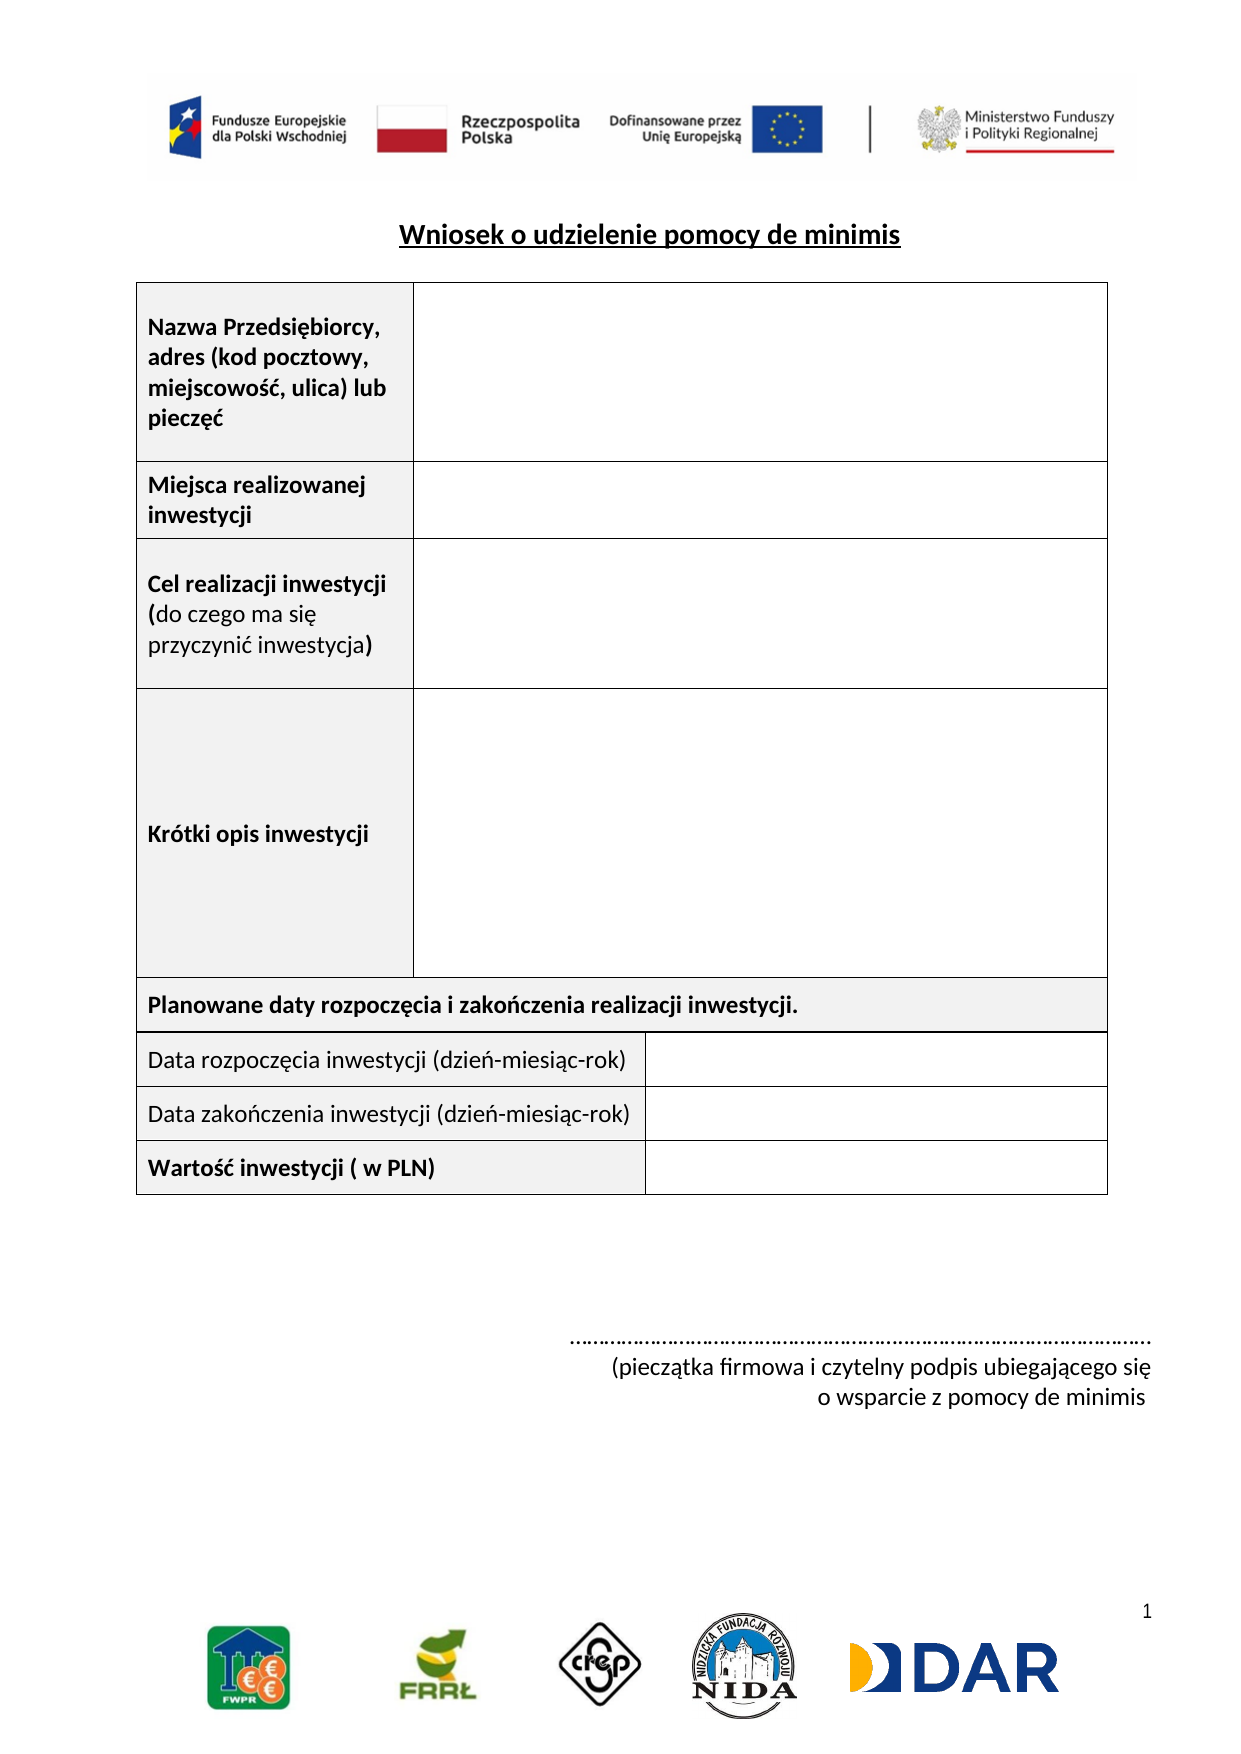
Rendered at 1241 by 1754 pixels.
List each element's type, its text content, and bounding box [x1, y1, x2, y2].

text Wniosek o udzielenie pomocy de minimis [148, 216, 1152, 251]
table_header [414, 283, 1107, 461]
table_cell [646, 1087, 1107, 1139]
table_cell Cel realizacji inwestycji (do czego ma się przyczynić inwestycja) [137, 539, 413, 688]
picture [692, 1613, 797, 1719]
table_header Data rozpoczęcia inwestycji (dzień-miesiąc-rok) [137, 1033, 645, 1086]
table_cell [646, 1141, 1107, 1193]
table_header Nazwa Przedsiębiorcy, adres (kod pocztowy, miejscowość, ulica) lub pieczęć [137, 283, 413, 461]
table_cell Miejsca realizowanej inwestycji [137, 462, 413, 538]
table_cell [414, 462, 1107, 538]
table_cell Wartość inwestycji ( w PLN) [137, 1141, 645, 1193]
picture [195, 1613, 655, 1719]
table_cell Data zakończenia inwestycji (dzień-miesiąc-rok) [137, 1087, 645, 1139]
table_cell Planowane daty rozpoczęcia i zakończenia realizacji inwestycji. [137, 978, 1107, 1031]
picture [147, 73, 1137, 181]
picture [850, 1643, 1059, 1692]
text …………………………………………………..…………………………………… [148, 1320, 1152, 1351]
table_cell [414, 539, 1107, 688]
table_cell [414, 689, 1107, 977]
table_header [646, 1033, 1107, 1086]
text o wsparcie z pomocy de minimis [148, 1381, 1152, 1412]
text (pieczątka firmowa i czytelny podpis ubiegającego się [148, 1351, 1152, 1381]
table_cell Krótki opis inwestycji [137, 689, 413, 977]
